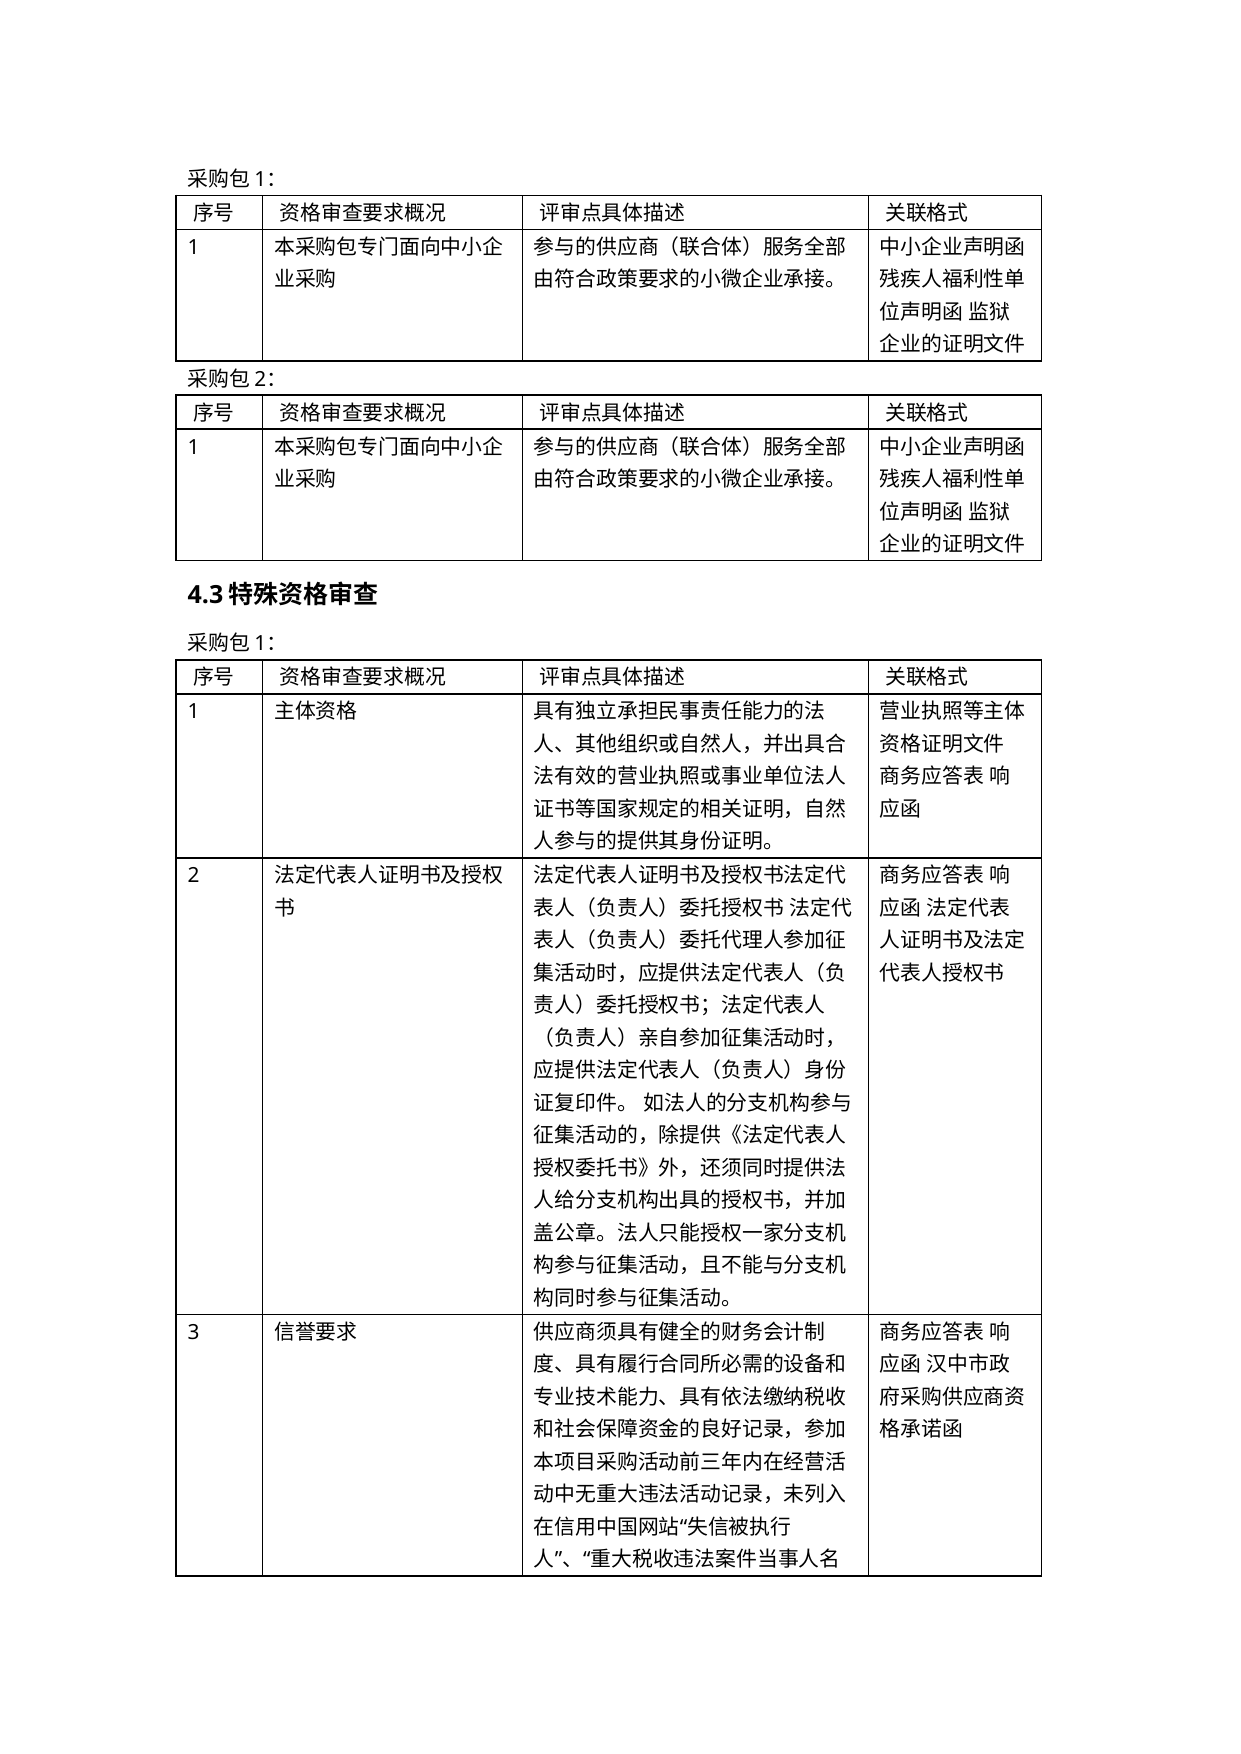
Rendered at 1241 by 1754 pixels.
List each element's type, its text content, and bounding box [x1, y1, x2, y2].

table_cell 1 [177, 430, 262, 560]
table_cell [869, 1315, 1041, 1575]
table_header 评审点具体描述 [523, 661, 868, 693]
table_cell 参与的供应商（联合体）服务全部由符合政策要求的小微企业承接。 [523, 230, 868, 360]
table_cell 本采购包专门面向中小企业采购 [263, 230, 522, 360]
table_header 序号 [177, 661, 262, 693]
table_cell 具有独立承担民事责任能力的法人、其他组织或自然人，并出具合法有效的营业执照或事业单位法人证书等国家规定的相关证明，自然人参与的提供其身份证明。 [523, 695, 868, 857]
table_header 资格审查要求概况 [263, 196, 522, 228]
table_cell 1 [177, 230, 262, 360]
table_header 资格审查要求概况 [263, 661, 522, 693]
table_cell 商务应答表 响应函 法定代表人证明书及法定代表人授权书 [869, 859, 1041, 1313]
table_header 关联格式 [869, 196, 1041, 228]
table_header 评审点具体描述 [523, 196, 868, 228]
table_header 资格审查要求概况 [263, 396, 522, 428]
table_cell 主体资格 [263, 695, 522, 857]
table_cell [523, 1315, 868, 1575]
table_header 评审点具体描述 [523, 396, 868, 428]
text 采购包1： [187, 626, 1053, 659]
table_header 序号 [177, 396, 262, 428]
table_cell 参与的供应商（联合体）服务全部由符合政策要求的小微企业承接。 [523, 430, 868, 560]
table_cell 3 [177, 1315, 262, 1575]
table_cell 营业执照等主体资格证明文件 商务应答表 响应函 [869, 695, 1041, 857]
table_header 关联格式 [869, 396, 1041, 428]
text 采购包1： [187, 162, 1053, 194]
table_header 序号 [177, 196, 262, 228]
text 采购包2： [187, 362, 1053, 394]
table_cell 1 [177, 695, 262, 857]
table_cell 法定代表人证明书及授权书 [263, 859, 522, 1313]
table_cell 中小企业声明函 残疾人福利性单位声明函 监狱企业的证明文件 [869, 430, 1041, 560]
table_cell 本采购包专门面向中小企业采购 [263, 430, 522, 560]
table_cell 信誉要求 [263, 1315, 522, 1575]
table_cell 法定代表人证明书及授权书法定代表人（负责人）委托授权书 法定代表人（负责人）委托代理人参加征集活动时，应提供法定代表人（负责人）委托授权书；法定代表人（负责人）亲自参加征集活动时，应提供法定代表人（负责人）身份证复印件。 如法人的分支机构参与征集活动的，除提供《法定代表人授权委托书》外，还须同时提供法人给分支机构出具的授权书，并加盖公章。法人只能授权一家分支机构参与征集活动，且不能与分支机构同时参与征集活动。 [523, 859, 868, 1313]
text 4.3特殊资格审查 [187, 561, 1053, 626]
table_header 关联格式 [869, 661, 1041, 693]
table_cell 2 [177, 859, 262, 1313]
table_cell 中小企业声明函 残疾人福利性单位声明函 监狱企业的证明文件 [869, 230, 1041, 360]
